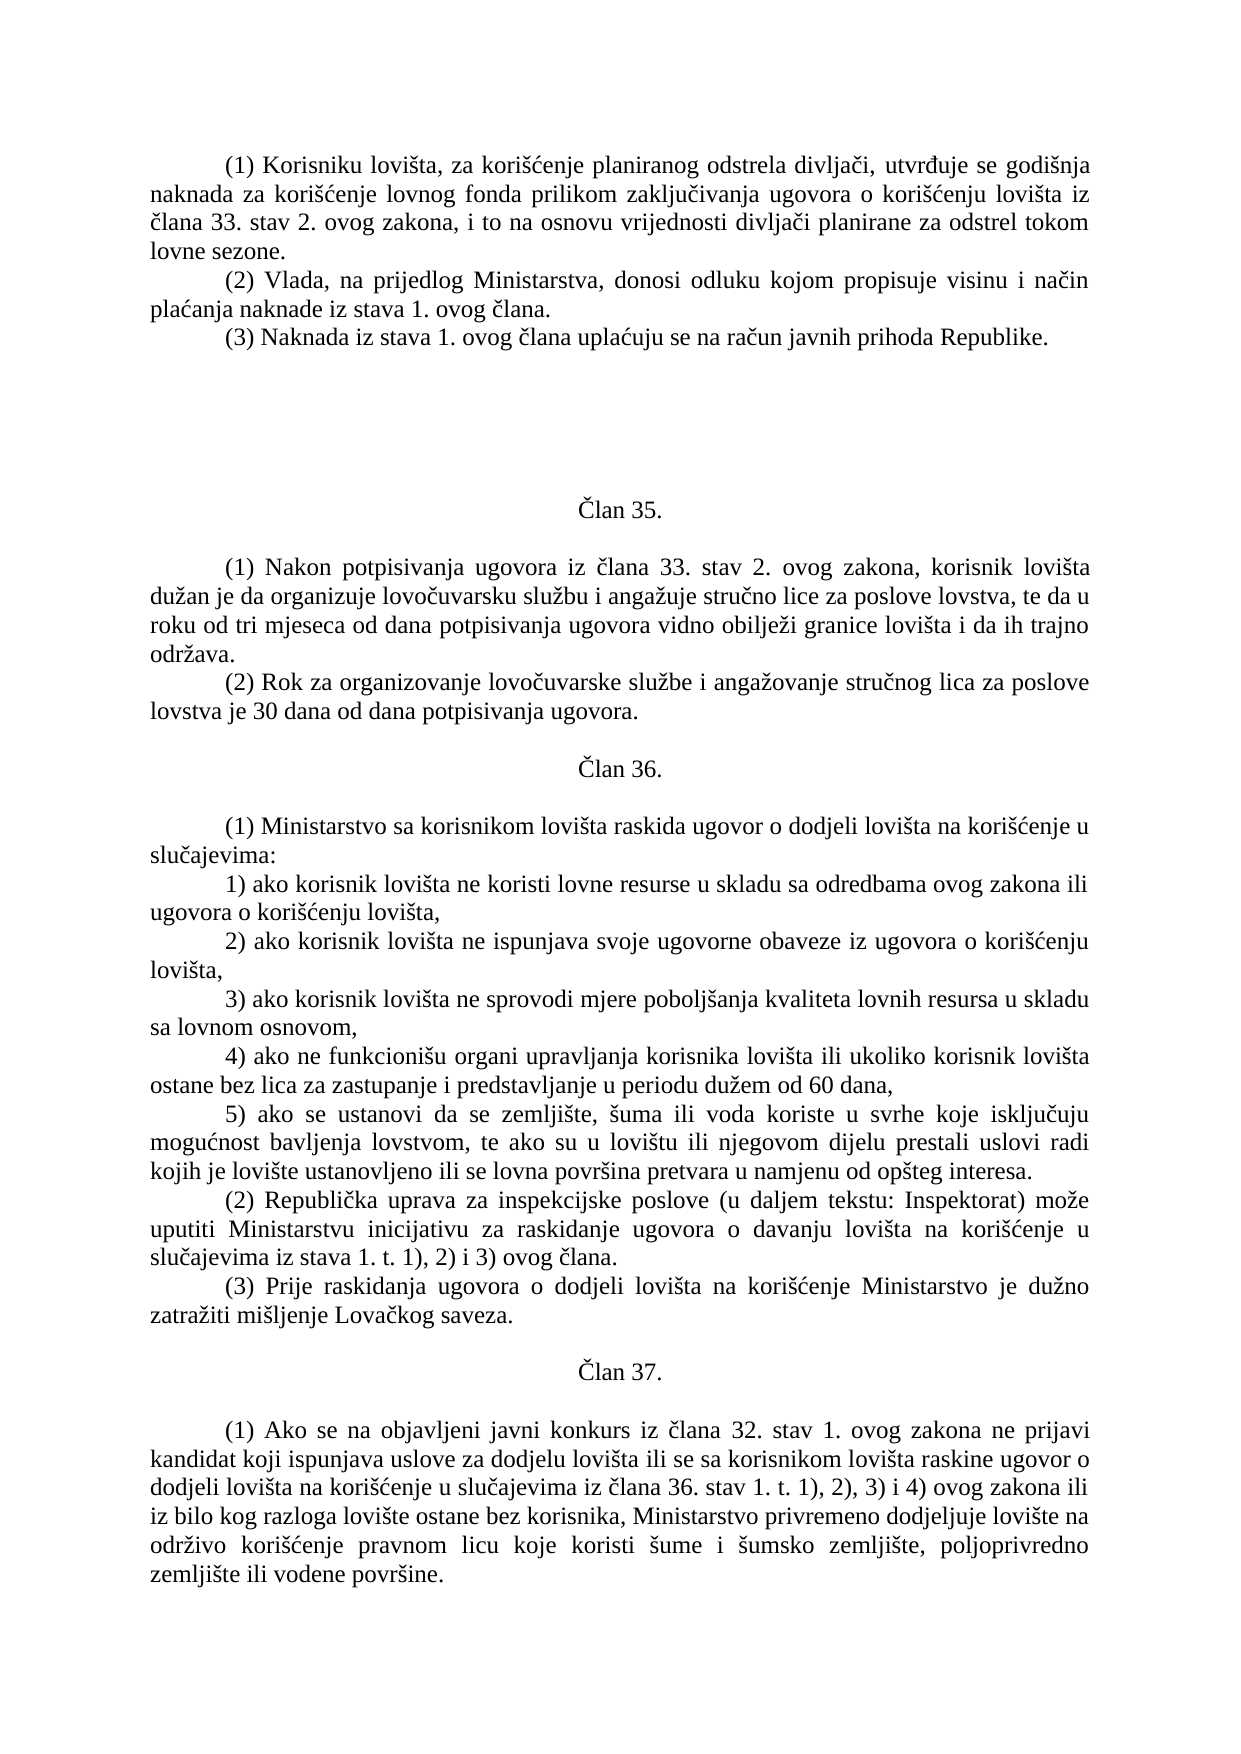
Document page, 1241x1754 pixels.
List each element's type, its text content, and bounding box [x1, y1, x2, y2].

text (1) Nakon potpisivanja ugovora iz člana 33. stav 2. ovog zakona, korisnik lovišta dužan je da organizuje lovočuvarsku službu i angažuje stručno lice za poslove lovstva, te da u roku od tri mjeseca od dana potpisivanja ugovora vidno obilježi granice lovišta i da ih trajno održava. [150, 552, 1090, 667]
text (2) Republička uprava za inspekcijske poslove (u daljem tekstu: Inspektorat) može uputiti Ministarstvu inicijativu za raskidanje ugovora o davanju lovišta na korišćenje u slučajevima iz stava 1. t. 1), 2) i 3) ovog člana. [150, 1185, 1090, 1271]
text Član 35. [150, 495, 1090, 524]
text Član 36. [150, 754, 1090, 782]
text Član 37. [150, 1357, 1090, 1386]
text (2) Vlada, na prijedlog Ministarstva, donosi odluku kojom propisuje visinu i način plaćanja naknade iz stava 1. ovog člana. [150, 265, 1090, 322]
text (1) Ako se na objavljeni javni konkurs iz člana 32. stav 1. ovog zakona ne prijavi kandidat koji ispunjava uslove za dodjelu lovišta ili se sa korisnikom lovišta raskine ugovor o dodjeli lovišta na korišćenje u slučajevima iz člana 36. stav 1. t. 1), 2), 3) i 4) ovog zakona ili iz bilo kog razloga lovište ostane bez korisnika, Ministarstvo privremeno dodjeljuje lovište na održivo korišćenje pravnom licu koje koristi šume i šumsko zemljište, poljoprivredno zemljište ili vodene površine. [150, 1415, 1090, 1587]
text (2) Rok za organizovanje lovočuvarske službe i angažovanje stručnog lica za poslove lovstva je 30 dana od dana potpisivanja ugovora. [150, 667, 1090, 725]
text (1) Korisniku lovišta, za korišćenje planiranog odstrela divljači, utvrđuje se godišnja naknada za korišćenje lovnog fonda prilikom zaključivanja ugovora o korišćenju lovišta iz člana 33. stav 2. ovog zakona, i to na osnovu vrijednosti divljači planirane za odstrel tokom lovne sezone. [150, 150, 1090, 265]
text 1) ako korisnik lovišta ne koristi lovne resurse u skladu sa odredbama ovog zakona ili ugovora o korišćenju lovišta, [150, 869, 1090, 926]
text 5) ako se ustanovi da se zemljište, šuma ili voda koriste u svrhe koje isključuju mogućnost bavljenja lovstvom, te ako su u lovištu ili njegovom dijelu prestali uslovi radi kojih je lovište ustanovljeno ili se lovna površina pretvara u namjenu od opšteg interesa. [150, 1099, 1090, 1185]
text 2) ako korisnik lovišta ne ispunjava svoje ugovorne obaveze iz ugovora o korišćenju lovišta, [150, 926, 1090, 984]
text (1) Ministarstvo sa korisnikom lovišta raskida ugovor o dodjeli lovišta na korišćenje u slučajevima: [150, 811, 1090, 869]
text 4) ako ne funkcionišu organi upravljanja korisnika lovišta ili ukoliko korisnik lovišta ostane bez lica za zastupanje i predstavljanje u periodu dužem od 60 dana, [150, 1041, 1090, 1099]
text (3) Naknada iz stava 1. ovog člana uplaćuju se na račun javnih prihoda Republike. [150, 322, 1090, 351]
text (3) Prije raskidanja ugovora o dodjeli lovišta na korišćenje Ministarstvo je dužno zatražiti mišljenje Lovačkog saveza. [150, 1271, 1090, 1329]
text 3) ako korisnik lovišta ne sprovodi mjere poboljšanja kvaliteta lovnih resursa u skladu sa lovnom osnovom, [150, 984, 1090, 1041]
